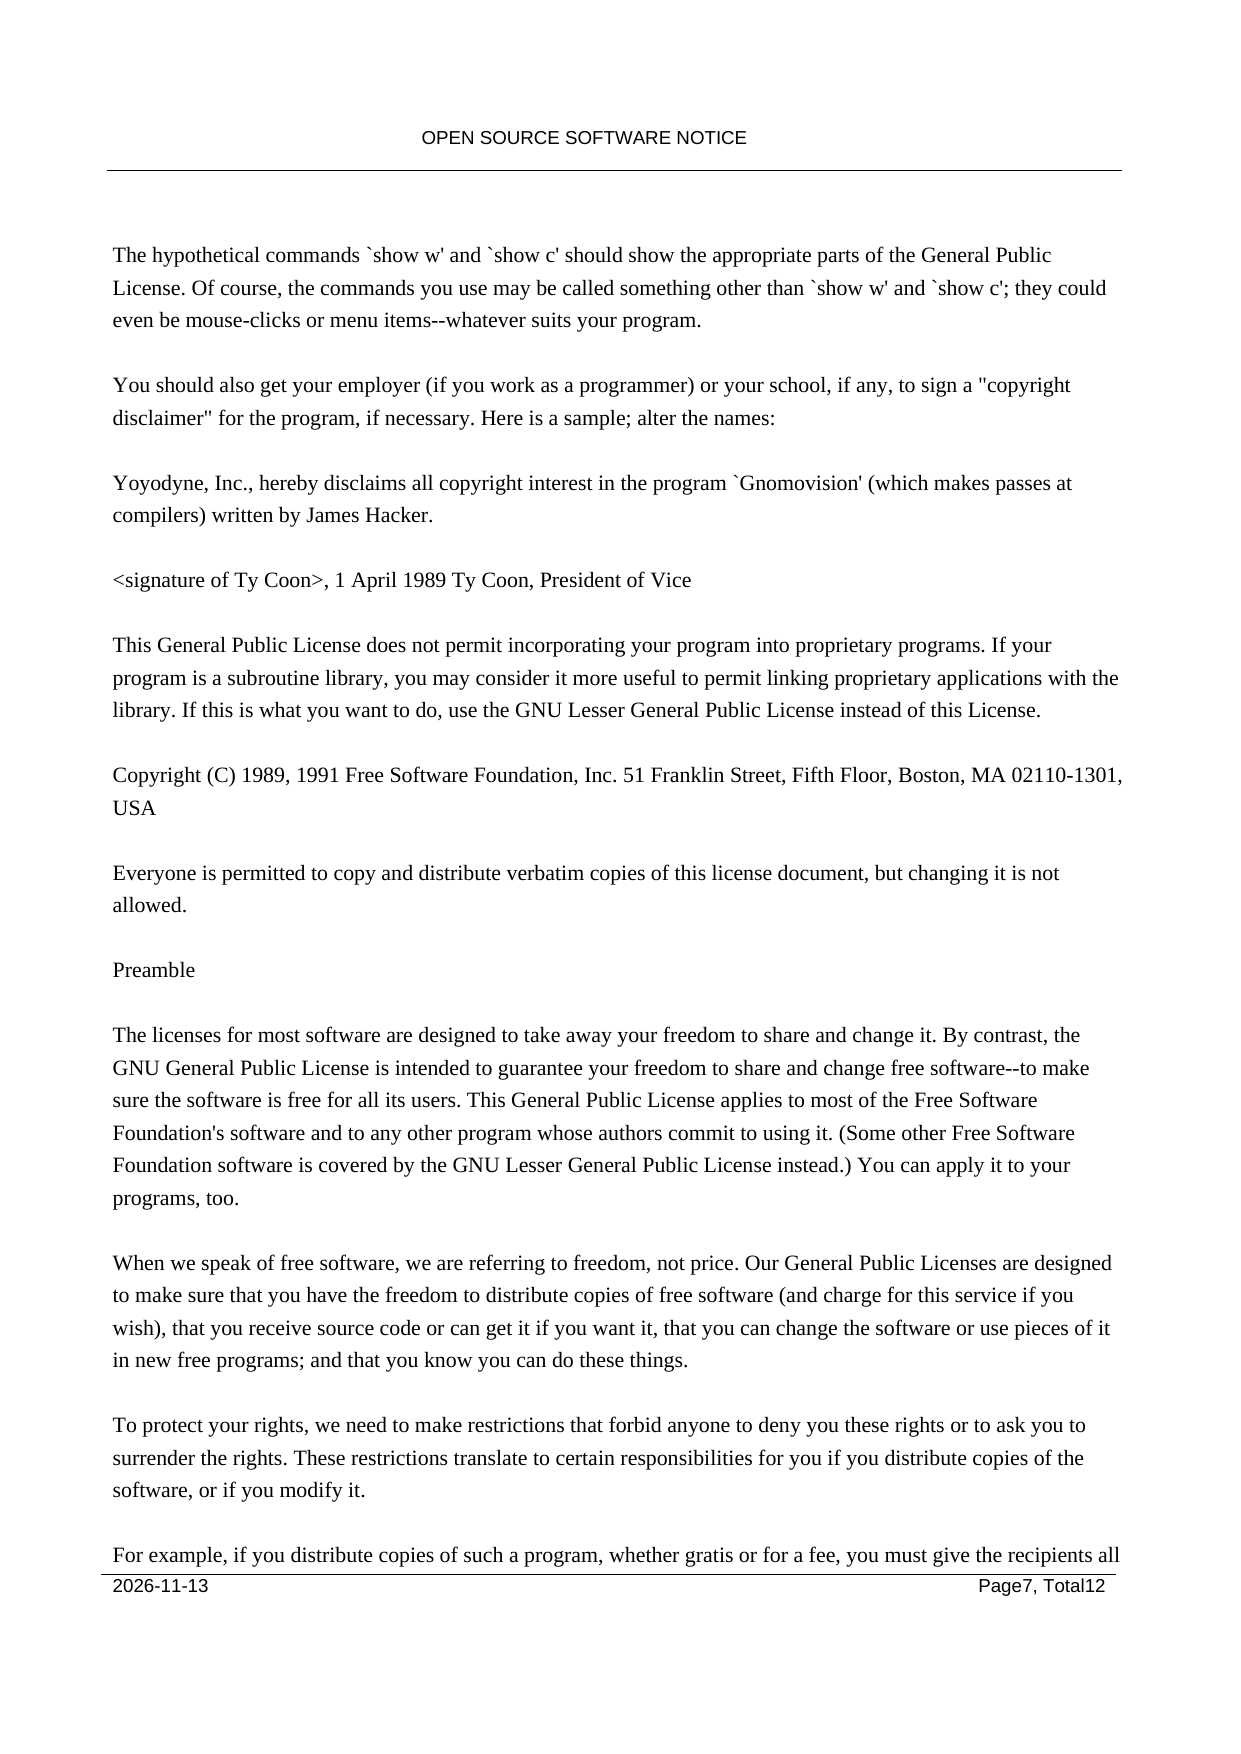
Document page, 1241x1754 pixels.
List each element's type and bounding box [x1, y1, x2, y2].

text [112, 206, 1128, 1571]
